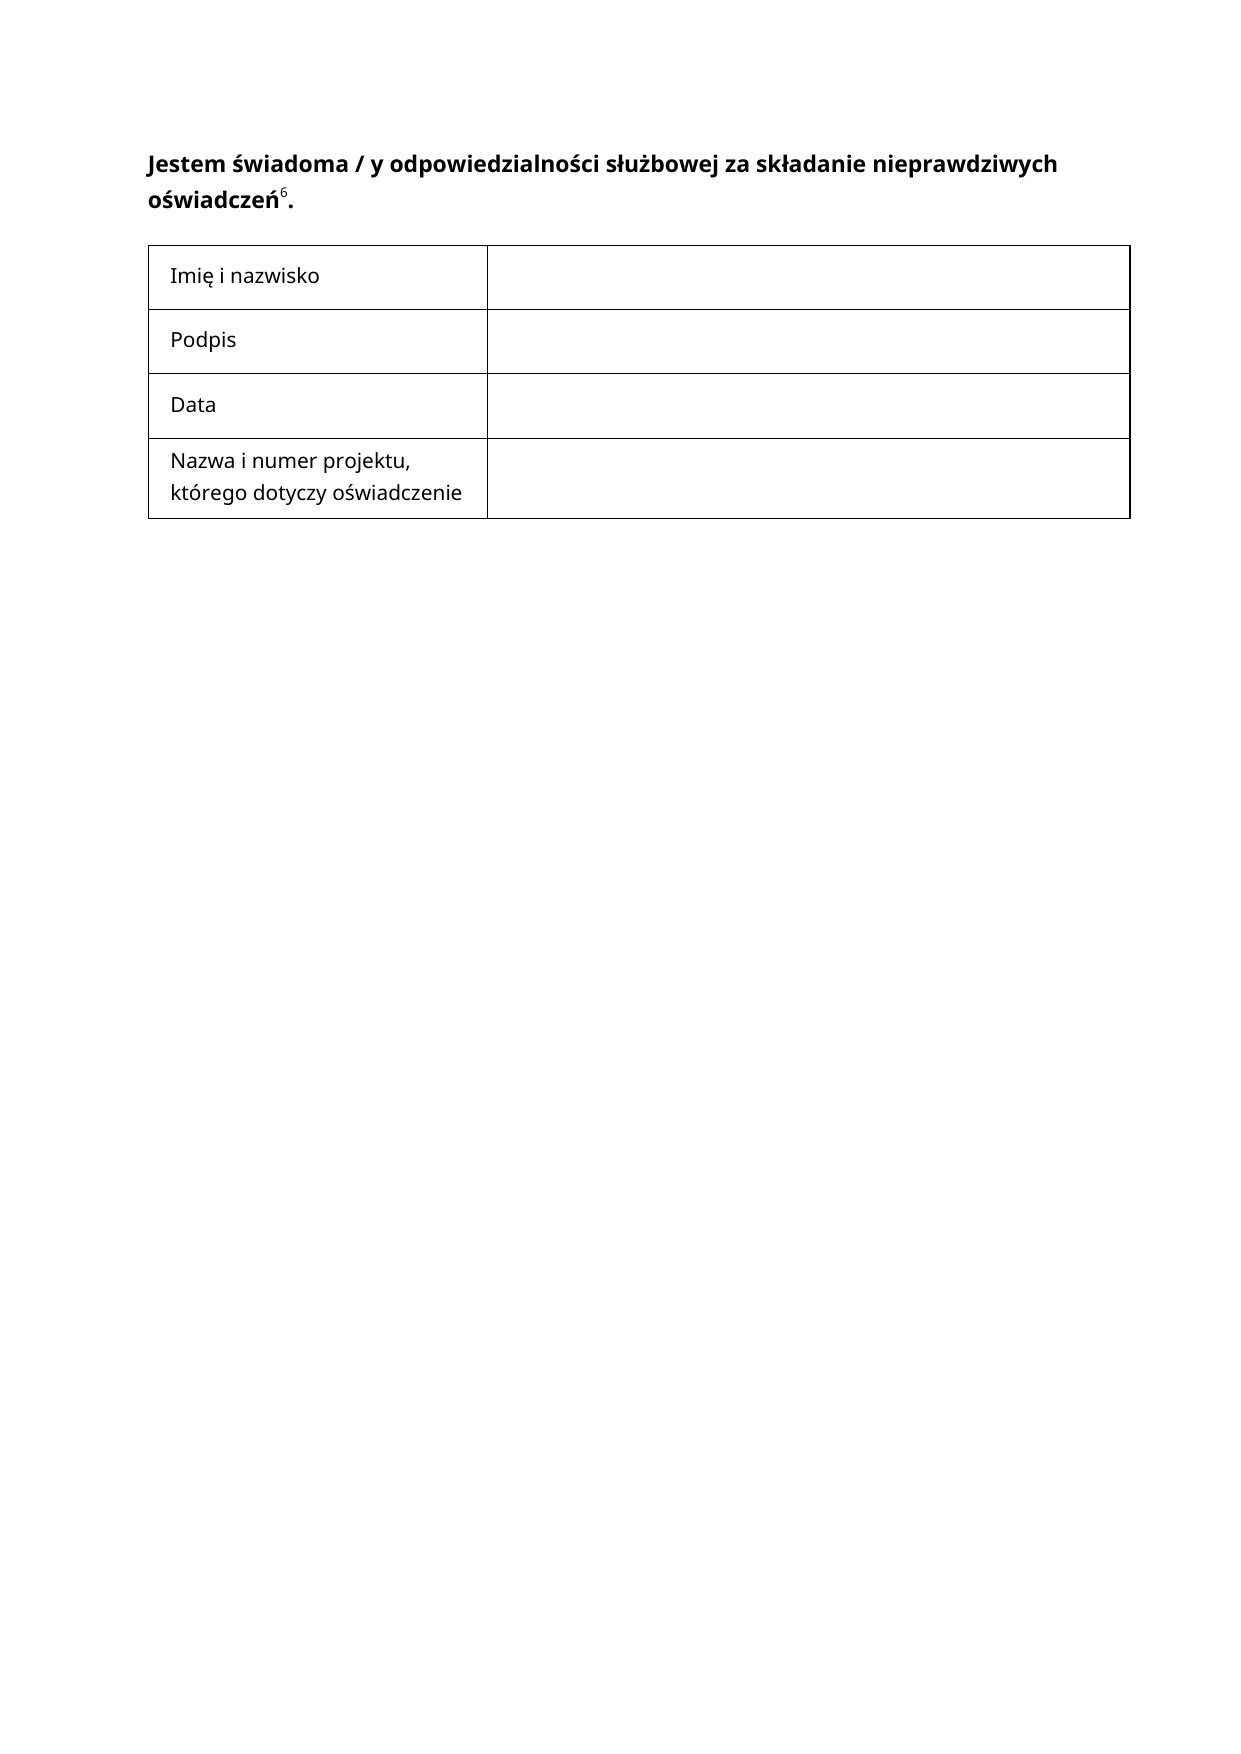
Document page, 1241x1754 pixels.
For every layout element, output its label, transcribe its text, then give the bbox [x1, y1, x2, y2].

text Jestem świadoma / y odpowiedzialności służbowej za składanie nieprawdziwych oświadczeń. [148, 148, 1093, 215]
table_header [488, 246, 1129, 309]
table_cell Data [149, 374, 487, 438]
table_cell Podpis [149, 310, 487, 373]
table_cell Nazwa i numer projektu, którego dotyczy oświadczenie [149, 439, 487, 518]
table_cell [488, 310, 1129, 373]
table_header Imię i nazwisko [149, 246, 487, 309]
table_cell [488, 439, 1129, 518]
table_cell [488, 374, 1129, 438]
